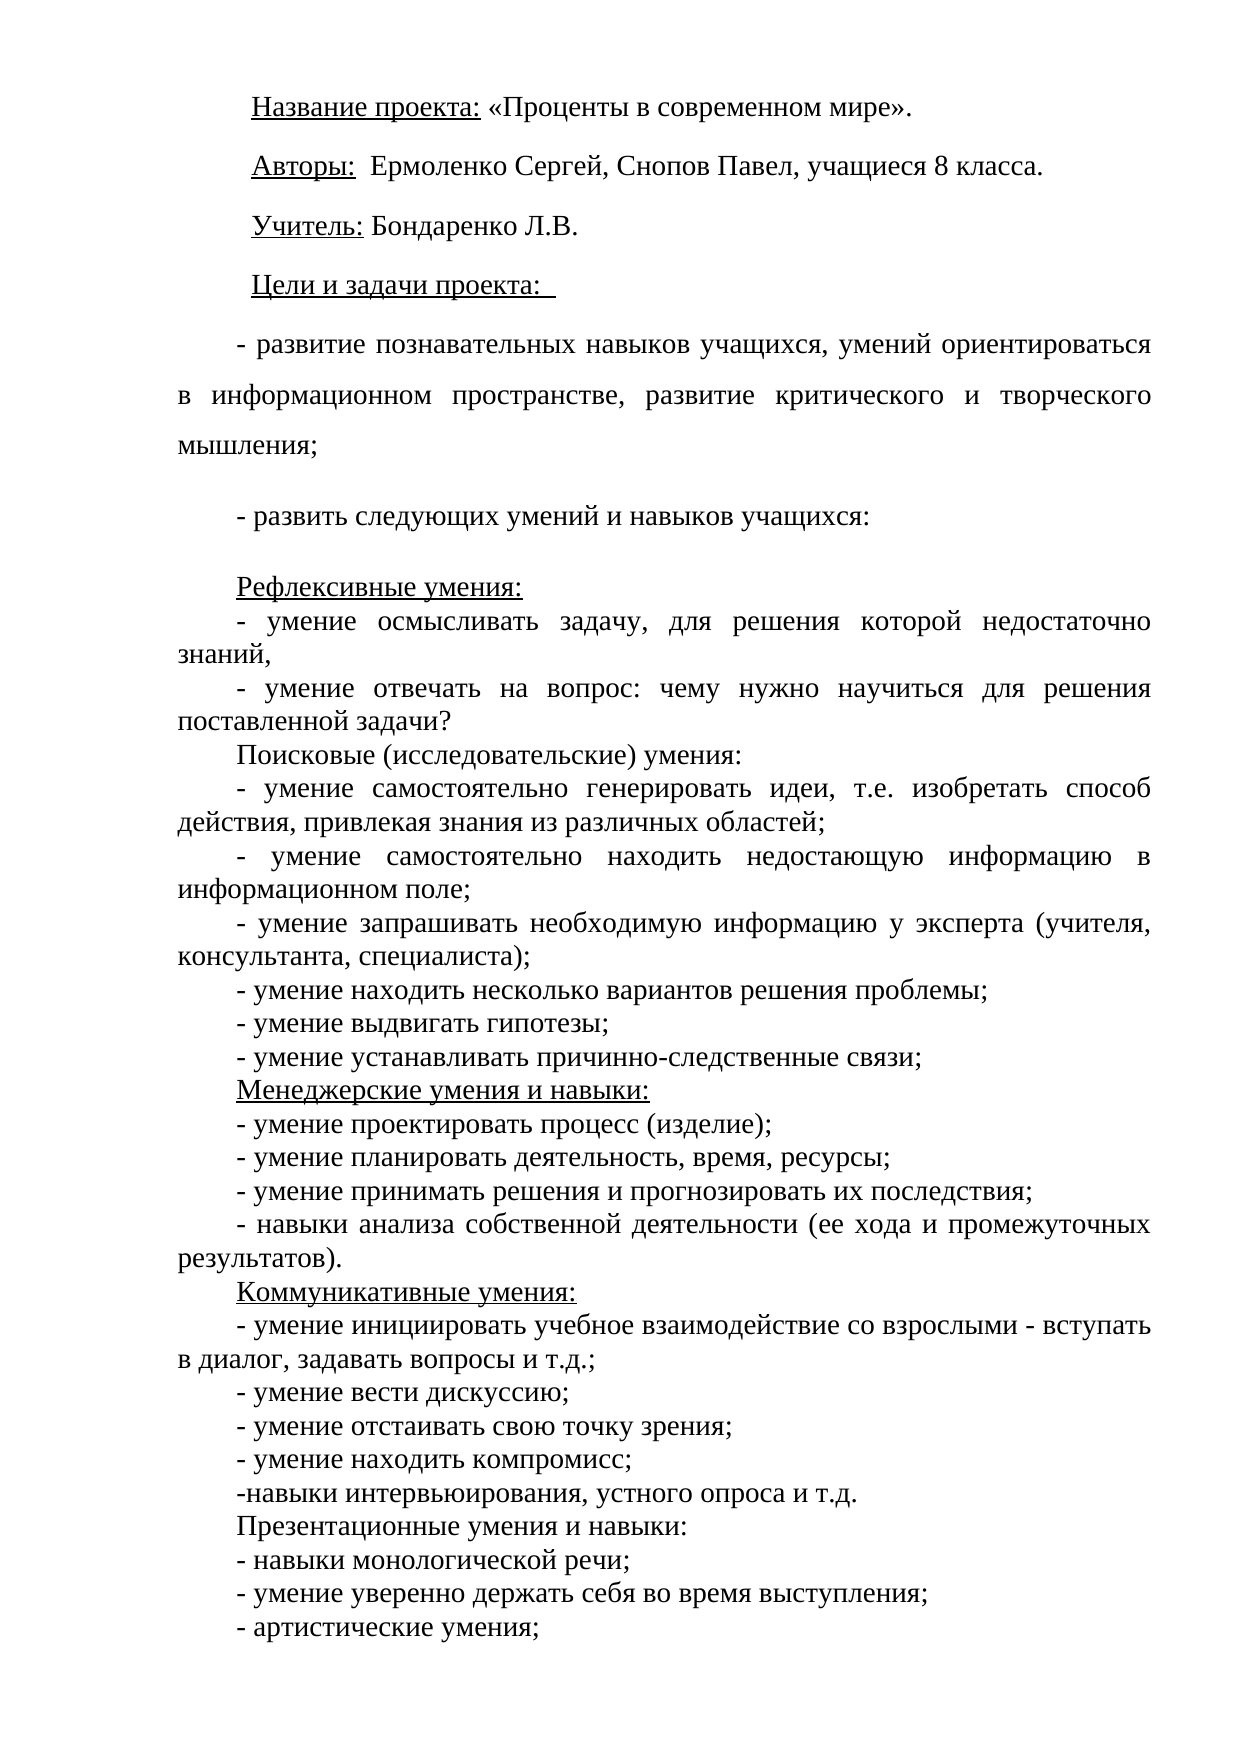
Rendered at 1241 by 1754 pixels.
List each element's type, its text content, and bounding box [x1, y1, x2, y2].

text - артистические умения; [177, 1609, 1152, 1643]
text - умение запрашивать необходимую информацию у эксперта (учителя, консультанта, специалиста); [177, 905, 1152, 972]
text Учитель: Бондаренко Л.В. [177, 208, 1152, 241]
text - умение выдвигать гипотезы; [177, 1005, 1152, 1039]
text - умение самостоятельно находить недостающую информацию в информационном поле; [177, 838, 1152, 905]
text - умение находить несколько вариантов решения проблемы; [177, 972, 1152, 1005]
text - развить следующих умений и навыков учащихся: [177, 498, 1152, 532]
text Цели и задачи проекта: [177, 267, 1152, 301]
text Презентационные умения и навыки: [177, 1508, 1152, 1542]
text Авторы: Ермоленко Сергей, Снопов Павел, учащиеся 8 класса. [177, 148, 1152, 182]
text - развитие познавательных навыков учащихся, умений ориентироваться в информационном пространстве, развитие критического и творческого мышления; [177, 326, 1152, 461]
text Поисковые (исследовательские) умения: [177, 737, 1152, 771]
text - умение планировать деятельность, время, ресурсы; [177, 1139, 1152, 1173]
text - умение осмысливать задачу, для решения которой недостаточно знаний, [177, 603, 1152, 670]
text - умение отстаивать свою точку зрения; [177, 1408, 1152, 1441]
text Название проекта: «Проценты в современном мире». [177, 89, 1152, 122]
text Менеджерские умения и навыки: [177, 1072, 1152, 1106]
text - умение устанавливать причинно-следственные связи; [177, 1039, 1152, 1072]
text - умение принимать решения и прогнозировать их последствия; [177, 1173, 1152, 1207]
text - умение проектировать процесс (изделие); [177, 1106, 1152, 1139]
text - навыки анализа собственной деятельности (ее хода и промежуточных результатов). [177, 1207, 1152, 1274]
text - умение находить компромисс; [177, 1441, 1152, 1475]
text Коммуникативные умения: [177, 1274, 1152, 1307]
text -навыки интервьюирования, устного опроса и т.д. [177, 1475, 1152, 1508]
text - умение отвечать на вопрос: чему нужно научиться для решения поставленной задачи? [177, 670, 1152, 737]
text - умение вести дискуссию; [177, 1374, 1152, 1408]
text - умение инициировать учебное взаимодействие со взрослыми - вступать в диалог, задавать вопросы и т.д.; [177, 1307, 1152, 1374]
text Рефлексивные умения: [177, 569, 1152, 603]
text - умение самостоятельно генерировать идеи, т.е. изобретать способ действия, привлекая знания из различных областей; [177, 771, 1152, 838]
text - навыки монологической речи; [177, 1542, 1152, 1576]
text - умение уверенно держать себя во время выступления; [177, 1576, 1152, 1609]
